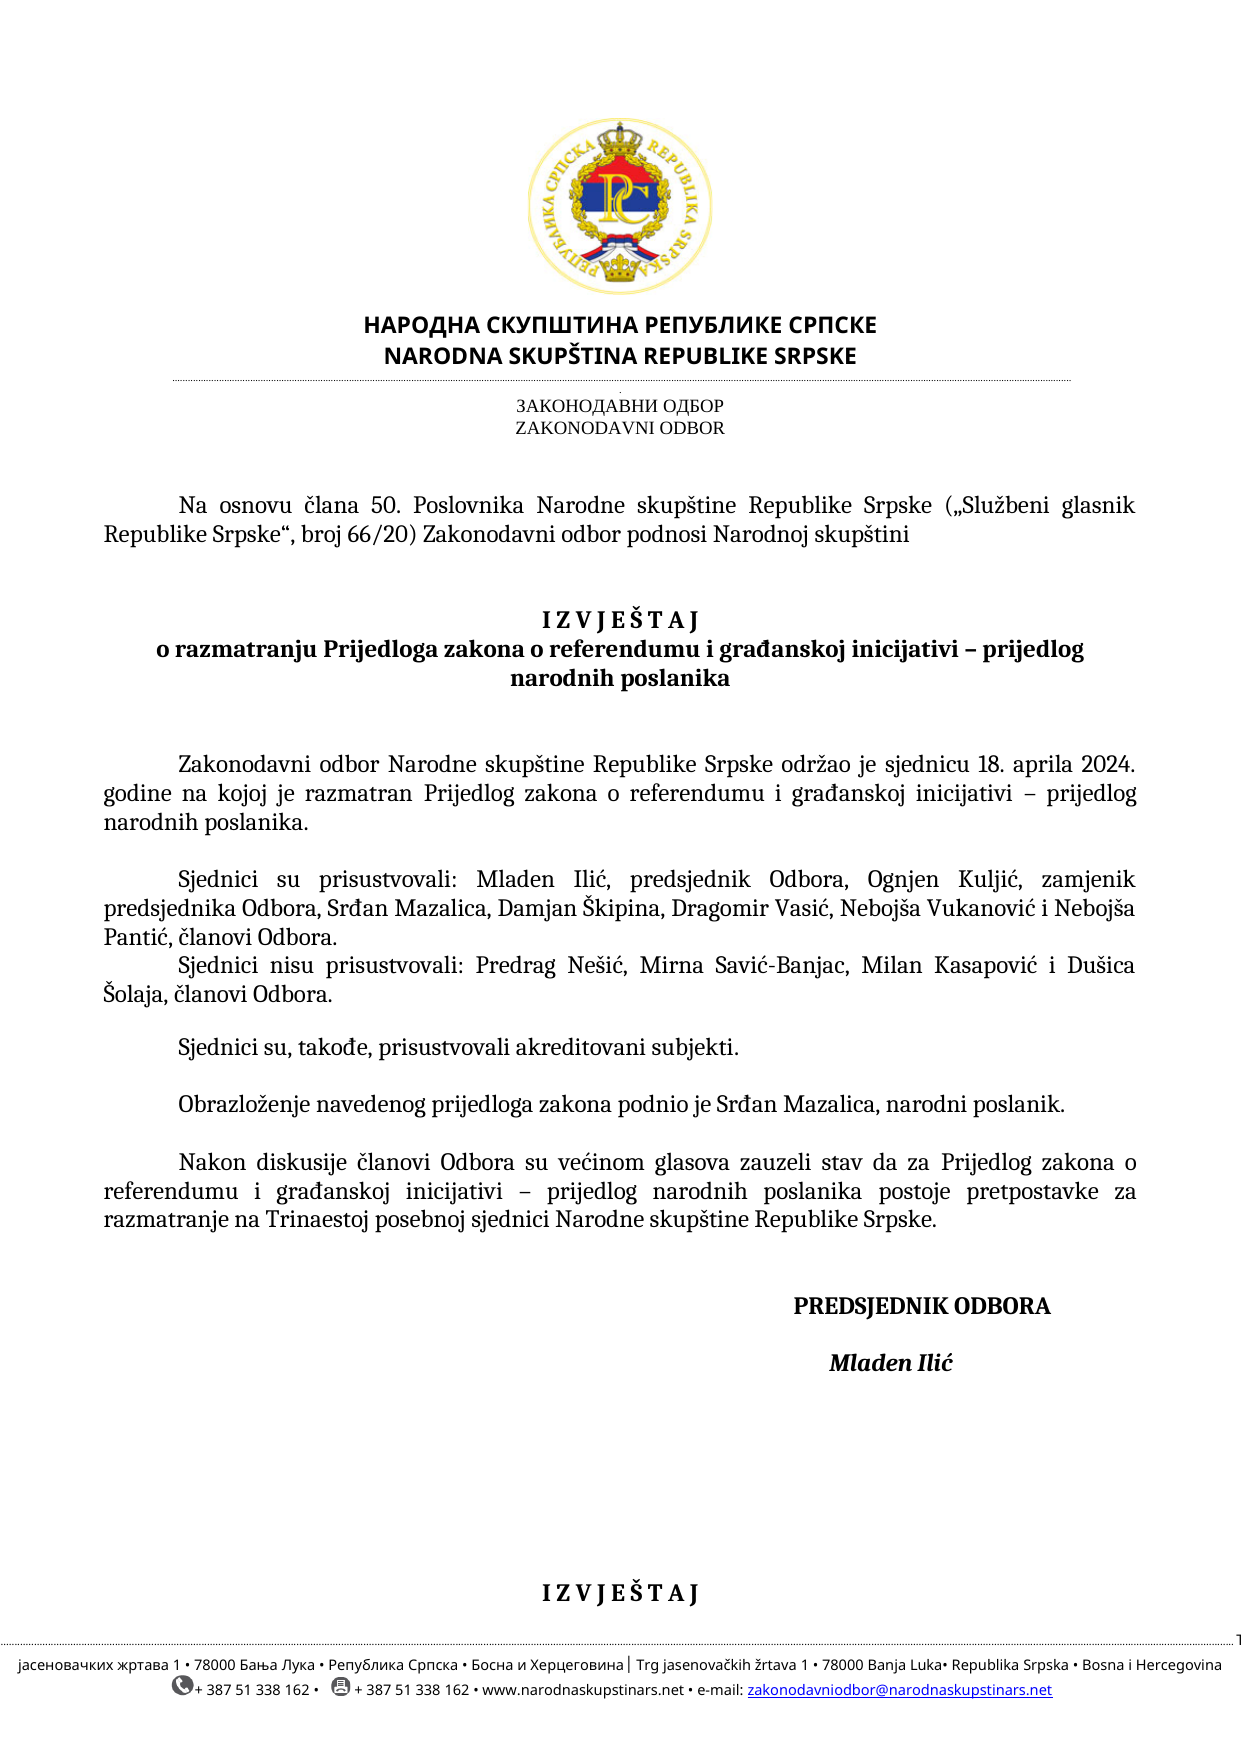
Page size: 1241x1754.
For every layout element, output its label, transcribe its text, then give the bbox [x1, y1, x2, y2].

text Na osnovu člana 50. Poslovnika Narodne skupštine Republike Srpske („Službeni glasnik Republike Srpske“, broj 66/20) Zakonodavni odbor podnosi Narodnoj skupštini [103, 491, 1137, 549]
text Sjednici su, takođe, prisustvovali akreditovani subjekti. [103, 1033, 1137, 1062]
text I Z V J E Š T A J [103, 1579, 1137, 1608]
text Sjednici su prisustvovali: Mladen Ilić, predsjednik Odbora, Ognjen Kuljić, zamjenik predsjednika Odbora, Srđan Mazalica, Damjan Škipina, Dragomir Vasić, Nebojša Vukanović i Nebojša Pantić, članovi Odbora. [103, 865, 1137, 951]
text Nakon diskusije članovi Odbora su većinom glasova zauzeli stav da za Prijedlog zakona o referendumu i građanskoj inicijativi – prijedlog narodnih poslanika postoje pretpostavke za razmatranje na Trinaestoj posebnoj sjednici Narodne skupštine Republike Srpske. [103, 1148, 1137, 1234]
text Obrazloženje navedenog prijedloga zakona podnio je Srđan Mazalica, narodni poslanik. [103, 1090, 1137, 1119]
text Sjednici nisu prisustvovali: Predrag Nešić, Mirna Savić-Banjac, Milan Kasapović i Dušica Šolaja, članovi Odbora. [103, 951, 1137, 1009]
text PREDSJEDNIK ODBORA [103, 1292, 1137, 1320]
text I Z V J E Š T A J [103, 606, 1137, 635]
text Mladen Ilić [103, 1349, 1137, 1378]
text o razmatranju Prijedloga zakona o referendumu i građanskoj inicijativi – prijedlog narodnih poslanika [103, 635, 1137, 692]
text Zakonodavni odbor Narodne skupštine Republike Srpske održao je sjednicu 18. aprila 2024. godine na kojoj je razmatran Prijedlog zakona o referendumu i građanskoj inicijativi – prijedlog narodnih poslanika. [103, 750, 1137, 836]
